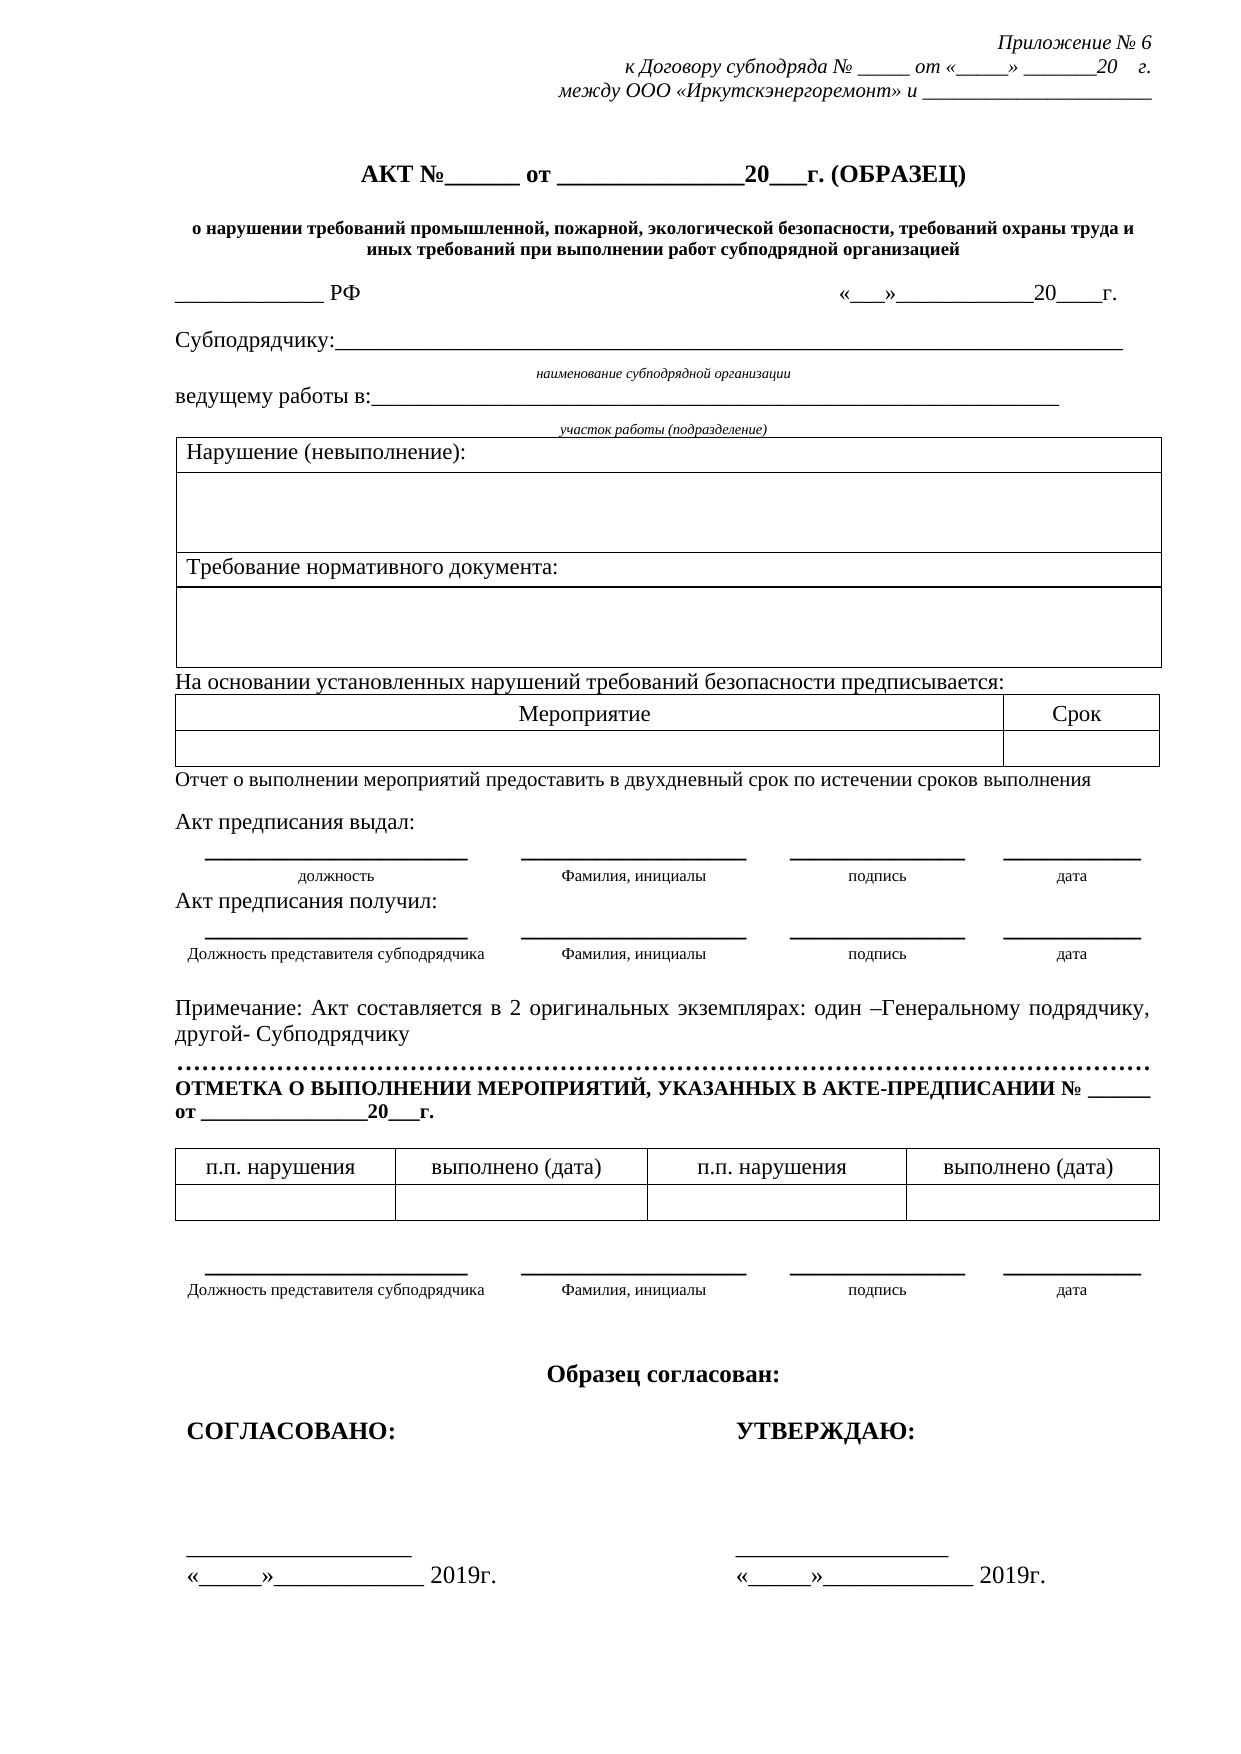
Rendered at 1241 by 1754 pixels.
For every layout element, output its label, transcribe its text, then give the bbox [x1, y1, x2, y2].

table_cell [177, 473, 1161, 552]
table_header Мероприятие [176, 695, 1003, 730]
table_header выполнено (дата) [396, 1149, 647, 1183]
text Примечание: Акт составляется в 2 оригинальных экземплярах: один –Генеральному подрядчику, другой- Субподрядчику [175, 994, 1152, 1047]
table_cell дата [984, 942, 1159, 965]
text На основании установленных нарушений требований безопасности предписывается: [175, 668, 1152, 694]
text _____________ РФ «___»____________20____г. [175, 279, 1152, 305]
table_header СОГЛАСОВАНО: __________________ «_____»____________ 2019г. [175, 1416, 724, 1589]
table_header ______________ [770, 913, 984, 942]
table_header __________________ [497, 1249, 770, 1278]
table_header ___________ [984, 1249, 1159, 1278]
table_header _____________________ [175, 1249, 497, 1278]
table_cell [176, 731, 1003, 766]
text Акт предписания выдал: [175, 808, 1152, 834]
table_cell Фамилия, инициалы [497, 942, 770, 965]
text ведущему работы в:____________________________________________________________ [175, 382, 1152, 408]
table_cell подпись [770, 863, 984, 887]
table_cell [648, 1185, 906, 1219]
table_header ______________ [770, 835, 984, 863]
table_header ______________ [770, 1249, 984, 1278]
table_cell подпись [770, 942, 984, 965]
table_cell [176, 1185, 395, 1219]
table_cell Должность представителя субподрядчика [175, 1278, 497, 1301]
table_cell Должность представителя субподрядчика [175, 942, 497, 965]
table_cell Требование нормативного документа: [177, 553, 1161, 586]
text Отчет о выполнении мероприятий предоставить в двухдневный срок по истечении сроков выполнения [175, 767, 1152, 791]
table_cell [1004, 731, 1159, 766]
table_cell дата [984, 863, 1159, 887]
table_header __________________ [497, 835, 770, 863]
table_header Срок [1004, 695, 1159, 730]
table_header ___________ [984, 913, 1159, 942]
text АКТ №______ от _______________20___г. (ОБРАЗЕЦ) [175, 159, 1152, 188]
table_header __________________ [497, 913, 770, 942]
table_header п.п. нарушения [648, 1149, 906, 1183]
text ОТМЕТКА О ВЫПОЛНЕНИИ МЕРОПРИЯТИЙ, УКАЗАННЫХ В АКТЕ-ПРЕДПИСАНИИ № ______ от ________________20___г. [175, 1075, 1152, 1123]
text Субподрядчику:_______________________________________________________________ [175, 324, 1152, 353]
table_cell подпись [770, 1278, 984, 1301]
table_header выполнено (дата) [907, 1149, 1159, 1183]
text Акт предписания получил: [175, 887, 1152, 913]
table_header ___________ [984, 835, 1159, 863]
table_header _____________________ [175, 835, 497, 863]
text участок работы (подразделение) [175, 408, 1152, 437]
table_cell Фамилия, инициалы [497, 1278, 770, 1301]
table_cell дата [984, 1278, 1159, 1301]
table_header Нарушение (невыполнение): [177, 438, 1161, 472]
text наименование субподрядной организации [175, 353, 1152, 382]
table_cell должность [175, 863, 497, 887]
table_header _____________________ [175, 913, 497, 942]
text о нарушении требований промышленной, пожарной, экологической безопасности, требований охраны труда и иных требований при выполнении работ субподрядной организацией [175, 217, 1152, 260]
text ……………………………………………………………………………………………………… [175, 1047, 1152, 1075]
table_cell Фамилия, инициалы [497, 863, 770, 887]
table_cell [396, 1185, 647, 1219]
table_cell [177, 588, 1161, 667]
table_header УТВЕРЖДАЮ: _________________ «_____»____________ 2019г. [724, 1416, 1240, 1589]
table_header п.п. нарушения [176, 1149, 395, 1183]
text Образец согласован: [175, 1359, 1152, 1388]
table_cell [907, 1185, 1159, 1219]
